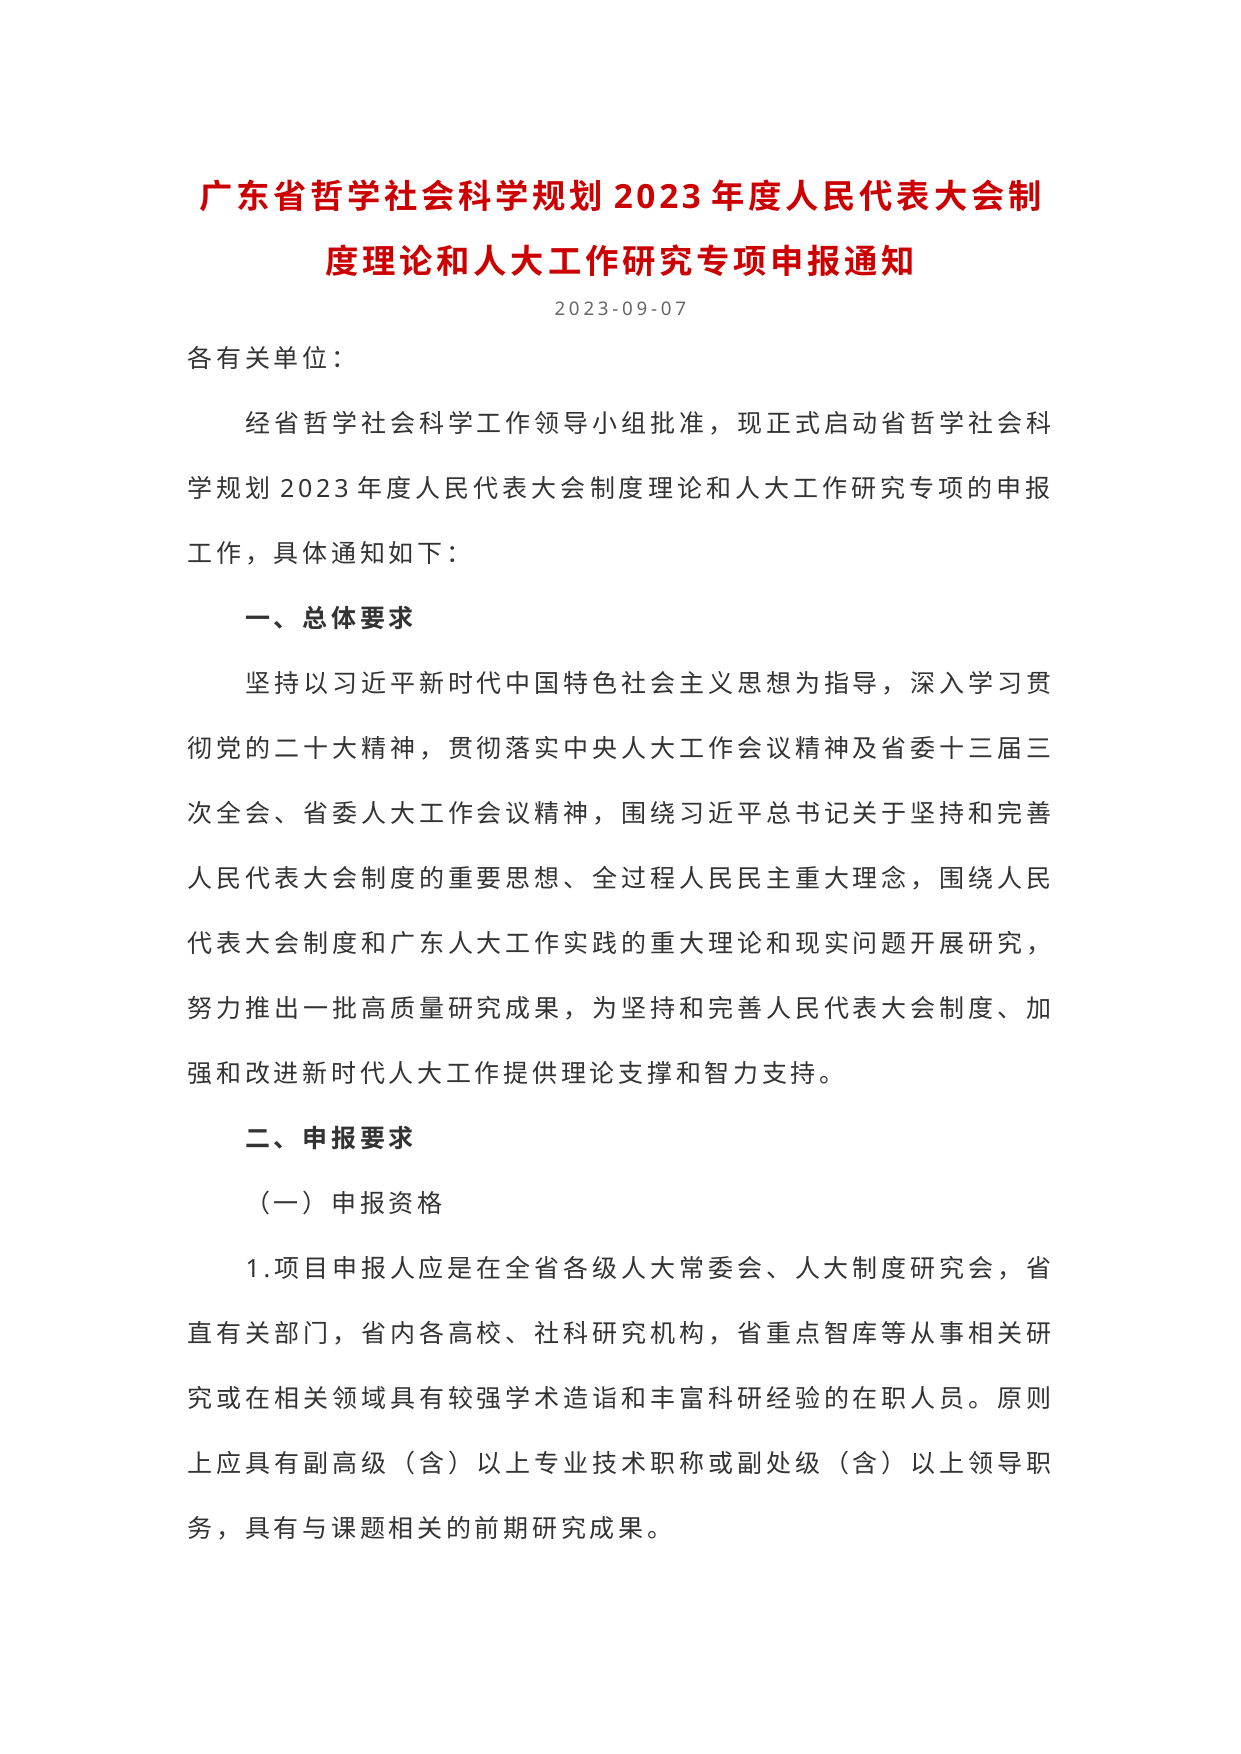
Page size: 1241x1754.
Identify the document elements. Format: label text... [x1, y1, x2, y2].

text 一、总体要求 [187, 584, 1053, 649]
text 1.项目申报人应是在全省各级人大常委会、人大制度研究会，省直有关部门，省内各高校、社科研究机构，省重点智库等从事相关研究或在相关领域具有较强学术造诣和丰富科研经验的在职人员。原则上应具有副高级（含）以上专业技术职称或副处级（含）以上领导职务，具有与课题相关的前期研究成果。 [187, 1234, 1053, 1559]
text 2023-09-07 [187, 292, 1053, 324]
text 二、申报要求 [187, 1104, 1053, 1169]
text 广东省哲学社会科学规划2023年度人民代表大会制度理论和人大工作研究专项申报通知 [187, 162, 1053, 292]
text （一）申报资格 [187, 1169, 1053, 1234]
text 经省哲学社会科学工作领导小组批准，现正式启动省哲学社会科学规划2023年度人民代表大会制度理论和人大工作研究专项的申报工作，具体通知如下： [187, 389, 1053, 584]
text 坚持以习近平新时代中国特色社会主义思想为指导，深入学习贯彻党的二十大精神，贯彻落实中央人大工作会议精神及省委十三届三次全会、省委人大工作会议精神，围绕习近平总书记关于坚持和完善人民代表大会制度的重要思想、全过程人民民主重大理念，围绕人民代表大会制度和广东人大工作实践的重大理论和现实问题开展研究，努力推出一批高质量研究成果，为坚持和完善人民代表大会制度、加强和改进新时代人大工作提供理论支撑和智力支持。 [187, 649, 1053, 1104]
text 各有关单位： [187, 324, 1053, 389]
